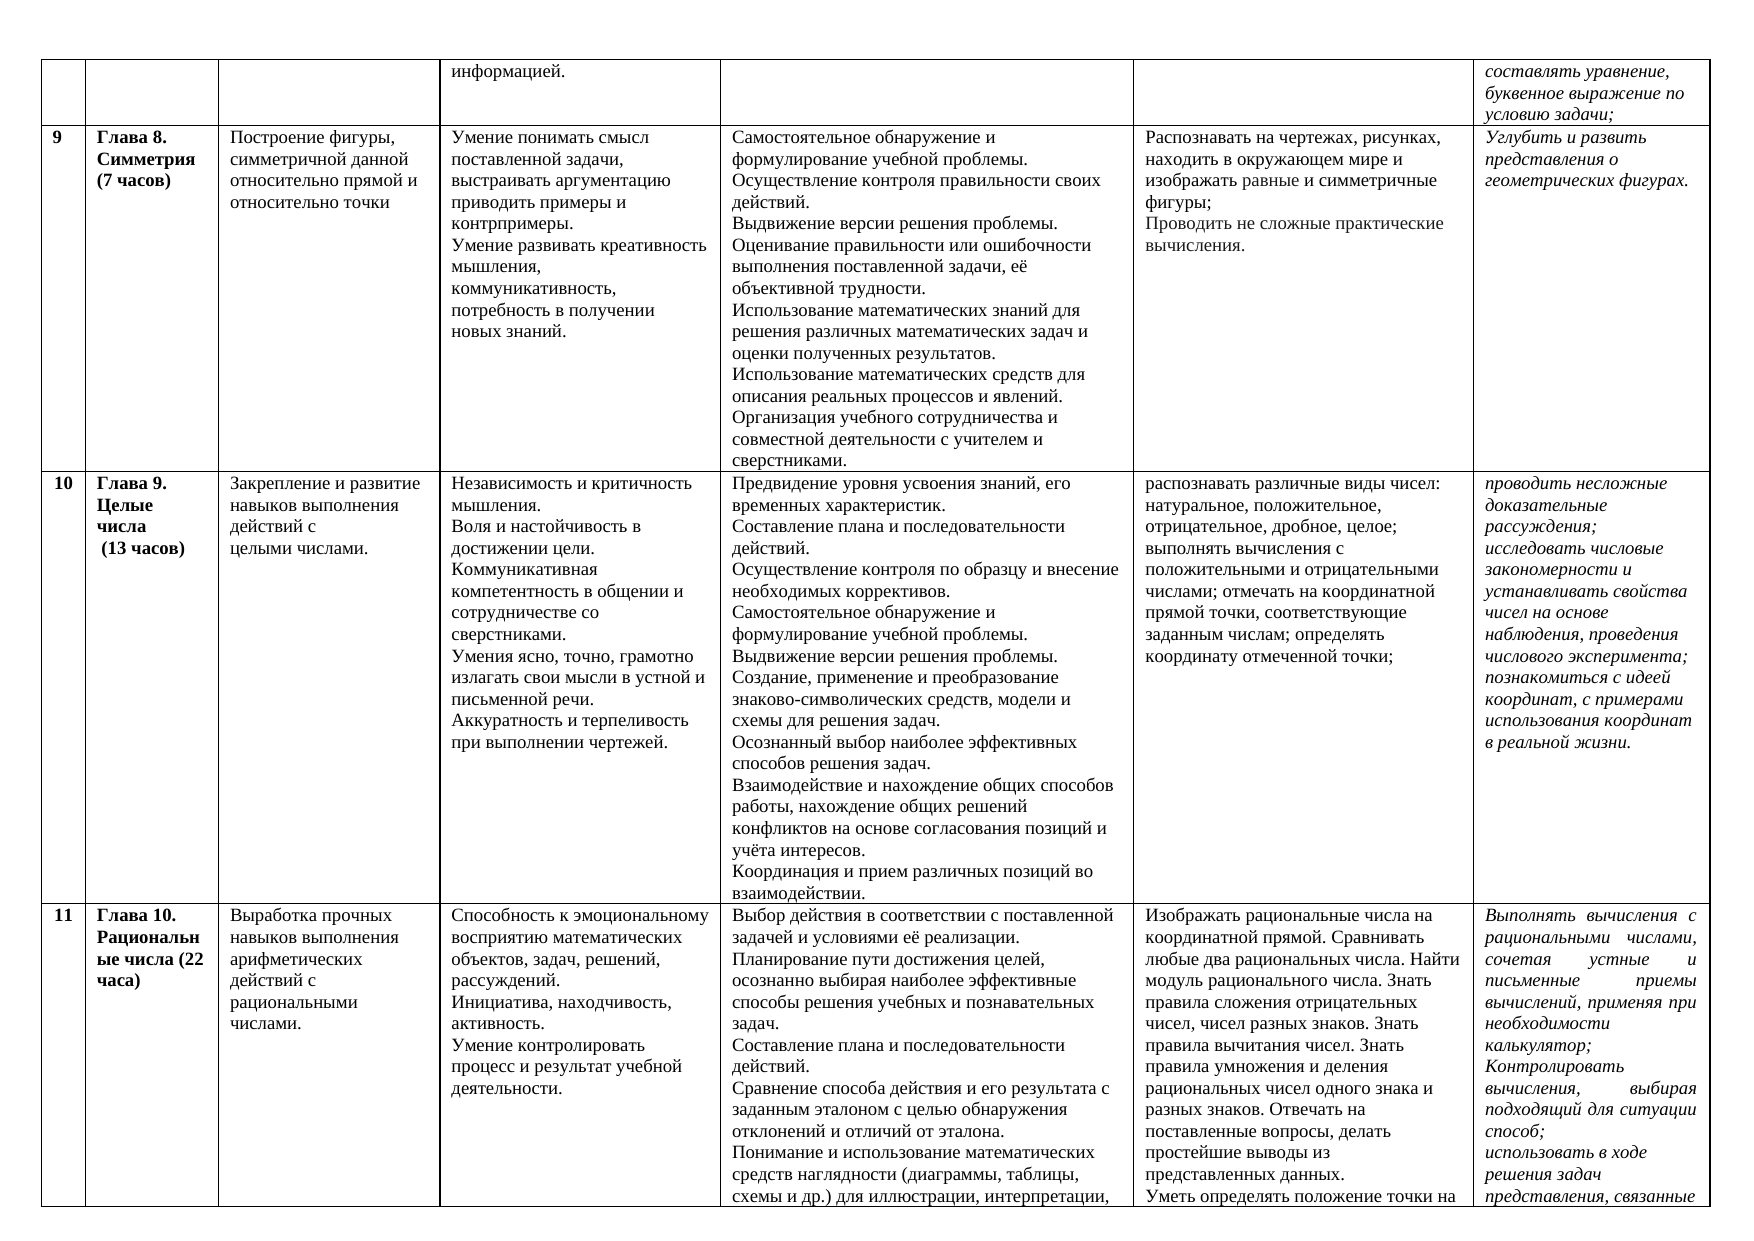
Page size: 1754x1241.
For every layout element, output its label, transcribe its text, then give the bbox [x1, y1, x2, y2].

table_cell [721, 60, 1133, 125]
table_cell Распознавать на чертежах, рисунках, находить в окружающем мире и изображать равные и симметричные фигуры; Проводить не сложные практические вычисления. [1134, 126, 1473, 471]
table_cell Независимость и критичность мышления. Воля и настойчивость в достижении цели. Коммуникативная компетентность в общении и сотрудничестве со сверстниками. Умения ясно, точно, грамотно излагать свои мысли в устной и письменной речи. Аккуратность и терпеливость при выполнении чертежей. [441, 472, 720, 903]
table_cell 9 [42, 126, 85, 471]
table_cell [1134, 904, 1473, 1206]
table_cell распознавать различные виды чисел: натуральное, положительное, отрицательное, дробное, целое; выполнять вычисления с положительными и отрицательными числами; отмечать на координатной прямой точки, соответствующие заданным числам; определять координату отмеченной точки; [1134, 472, 1473, 903]
table_cell Закрепление и развитие навыков выполнения действий с целыми числами. [219, 472, 439, 903]
table_cell Глава 8. Симметрия (7 часов) [86, 126, 218, 471]
table_cell проводить несложные доказательные рассуждения; исследовать числовые закономерности и устанавливать свойства чисел на основе наблюдения, проведения числового эксперимента; познакомиться с идеей координат, с примерами использования координат в реальной жизни. [1474, 472, 1709, 903]
table_cell 10 [42, 472, 85, 903]
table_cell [219, 60, 439, 125]
table_cell Умение понимать смысл поставленной задачи, выстраивать аргументацию приводить примеры и контрпримеры. Умение развивать креативность мышления, коммуникативность, потребность в получении новых знаний. [441, 126, 720, 471]
table_cell 8 [42, 60, 85, 125]
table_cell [1474, 60, 1709, 125]
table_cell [441, 60, 720, 125]
table_cell Глава 9. Целые числа (13 часов) [86, 472, 218, 903]
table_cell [86, 904, 218, 1206]
table_cell Углубить и развить представления о геометрических фигурах. [1474, 126, 1709, 471]
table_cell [86, 60, 218, 125]
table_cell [721, 904, 1133, 1206]
table_cell 11 [42, 904, 85, 1206]
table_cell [1474, 904, 1709, 1206]
table_cell Самостоятельное обнаружение и формулирование учебной проблемы. Осуществление контроля правильности своих действий. Выдвижение версии решения проблемы. Оценивание правильности или ошибочности выполнения поставленной задачи, её объективной трудности. Использование математических знаний для решения различных математических задач и оценки полученных результатов. Использование математических средств для описания реальных процессов и явлений. Организация учебного сотрудничества и совместной деятельности с учителем и сверстниками. [721, 126, 1133, 471]
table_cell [1134, 60, 1473, 125]
table_cell Построение фигуры, симметричной данной относительно прямой и относительно точки [219, 126, 439, 471]
table_cell Предвидение уровня усвоения знаний, его временных характеристик. Составление плана и последовательности действий. Осуществление контроля по образцу и внесение необходимых коррективов. Самостоятельное обнаружение и формулирование учебной проблемы. Выдвижение версии решения проблемы. Создание, применение и преобразование знаково-символических средств, модели и схемы для решения задач. Осознанный выбор наиболее эффективных способов решения задач. Взаимодействие и нахождение общих способов работы, нахождение общих решений конфликтов на основе согласования позиций и учёта интересов. Координация и прием различных позиций во взаимодействии. [721, 472, 1133, 903]
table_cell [441, 904, 720, 1206]
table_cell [219, 904, 439, 1206]
